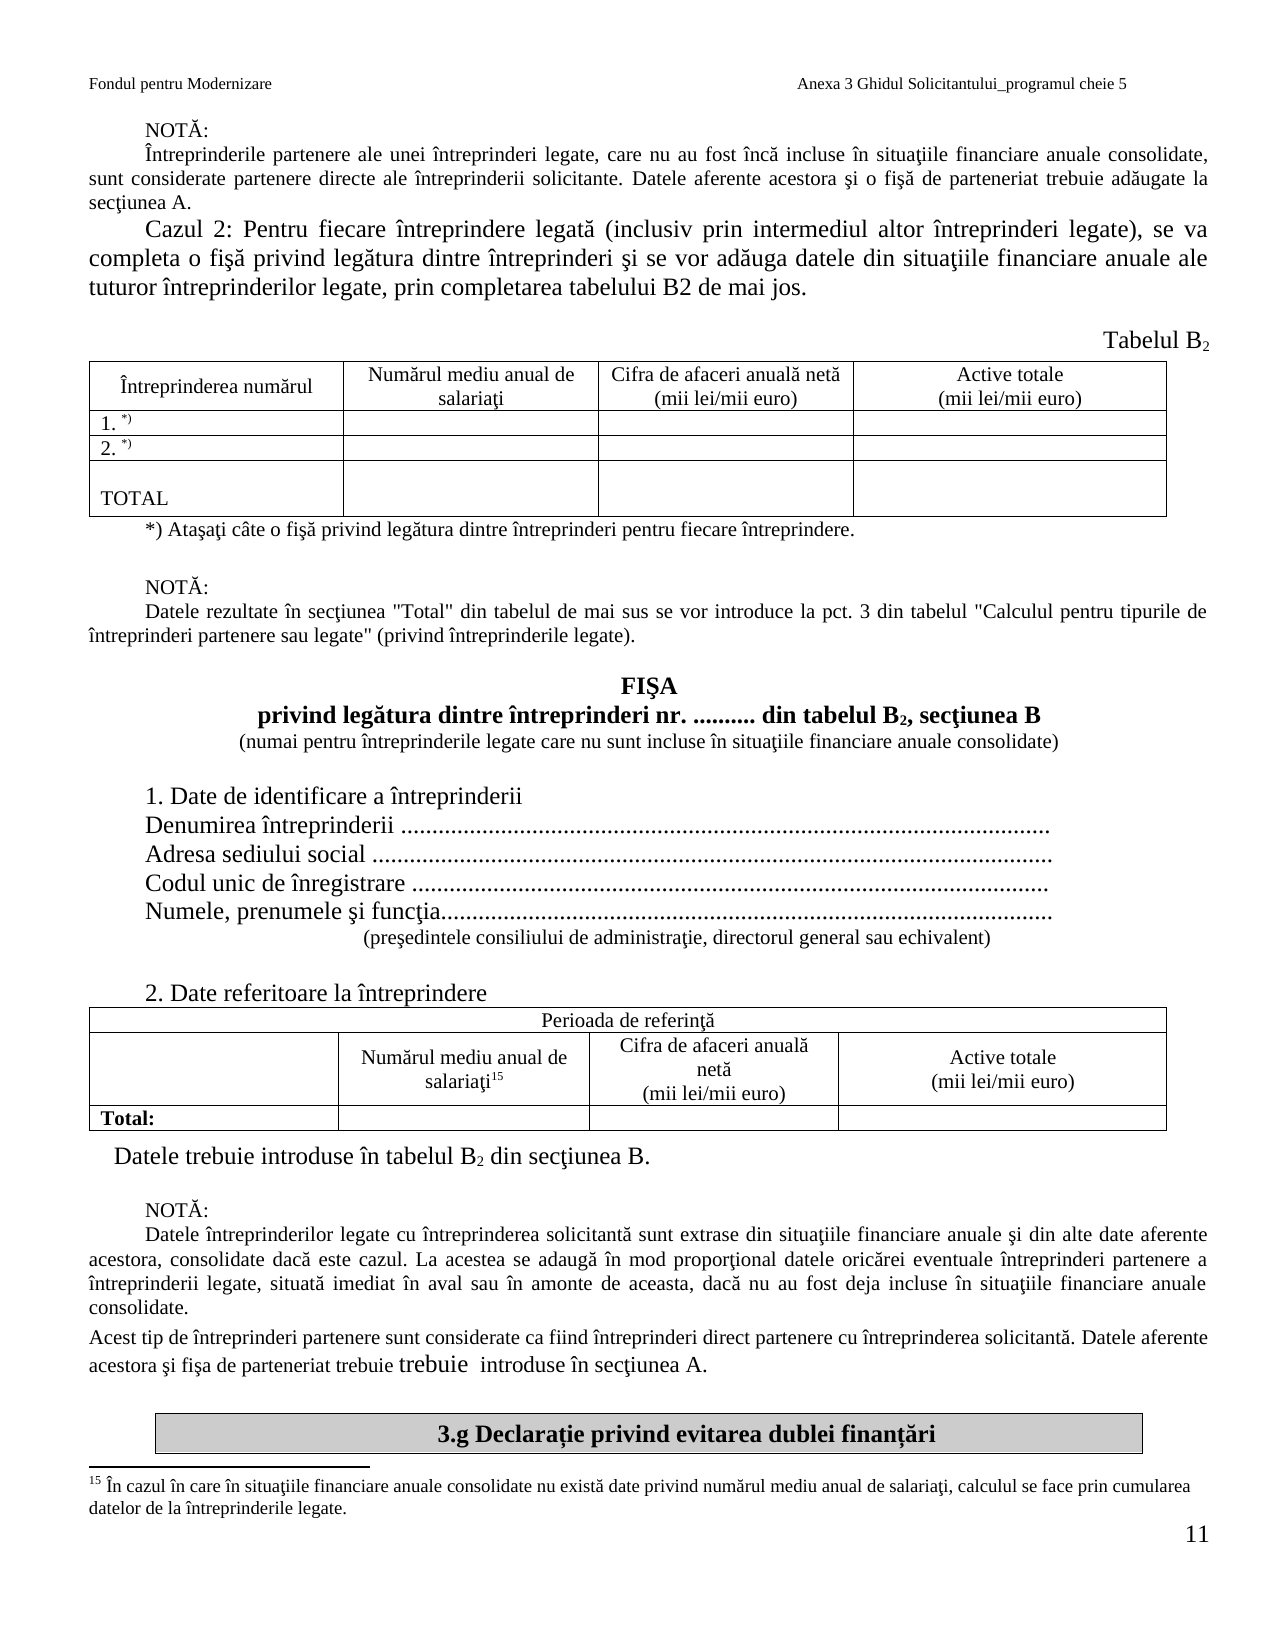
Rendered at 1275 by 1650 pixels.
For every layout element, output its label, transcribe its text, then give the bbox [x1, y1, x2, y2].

table_cell [339, 1106, 589, 1130]
table_cell [599, 436, 853, 460]
table_cell [590, 1106, 838, 1130]
text Numele, prenumele şi funcţia.................................................................................................. [89, 896, 1209, 925]
text Denumirea întreprinderii ........................................................................................................ [89, 810, 1209, 839]
text FIŞA [89, 671, 1209, 700]
table_cell Active totale (mii lei/mii euro) [839, 1033, 1166, 1105]
table_cell 1. *) [90, 411, 343, 435]
table_cell [854, 461, 1166, 516]
table_cell [854, 411, 1166, 435]
text 1. Date de identificare a întreprinderii [89, 781, 1209, 810]
table_header 3.g Declarație privind evitarea dublei finanțări [156, 1414, 1142, 1452]
text Codul unic de înregistrare ...................................................................................................... [89, 868, 1209, 896]
text Datele întreprinderilor legate cu întreprinderea solicitantă sunt extrase din situaţiile financiare anuale şi din alte date aferente acestora, consolidate dacă este cazul. La acestea se adaugă în mod proporţional datele oricărei eventuale întreprinderi partenere a întreprinderii legate, situată imediat în aval sau în amonte de aceasta, dacă nu au fost deja incluse în situaţiile financiare anuale consolidate. [89, 1222, 1209, 1319]
text Acest tip de întreprinderi partenere sunt considerate ca fiind întreprinderi direct partenere cu întreprinderea solicitantă. Datele aferente acestora şi fişa de parteneriat trebuie trebuie introduse în secţiunea A. [89, 1325, 1209, 1378]
text (preşedintele consiliului de administraţie, directorul general sau echivalent) [89, 925, 1209, 949]
table_header Întreprinderea numărul [90, 362, 343, 410]
table_cell TOTAL [90, 461, 343, 516]
text NOTĂ: [89, 1198, 1209, 1222]
text Cazul 2: Pentru fiecare întreprindere legată (inclusiv prin intermediul altor întreprinderi legate), se va completa o fişă privind legătura dintre întreprinderi şi se vor adăuga datele din situaţiile financiare anuale ale tuturor întreprinderilor legate, prin completarea tabelului B2 de mai jos. [89, 214, 1209, 301]
text *) Ataşaţi câte o fişă privind legătura dintre întreprinderi pentru fiecare întreprindere. [89, 517, 1209, 541]
text privind legătura dintre întreprinderi nr. .......... din tabelul B2, secţiunea B [89, 700, 1209, 729]
table_cell Cifra de afaceri anuală netă (mii lei/mii euro) [590, 1033, 838, 1105]
table_header Active totale (mii lei/mii euro) [854, 362, 1166, 410]
text Întreprinderile partenere ale unei întreprinderi legate, care nu au fost încă incluse în situaţiile financiare anuale consolidate, sunt considerate partenere directe ale întreprinderii solicitante. Datele aferente acestora şi o fişă de parteneriat trebuie adăugate la secţiunea A. [89, 142, 1209, 214]
table_header Cifra de afaceri anuală netă (mii lei/mii euro) [599, 362, 853, 410]
table_cell [90, 1033, 338, 1105]
table_cell [344, 411, 598, 435]
table_cell [344, 436, 598, 460]
text (numai pentru întreprinderile legate care nu sunt incluse în situaţiile financiare anuale consolidate) [89, 729, 1209, 753]
text 2. Date referitoare la întreprindere [89, 978, 1209, 1007]
table_cell Numărul mediu anual de salariaţi [339, 1033, 589, 1105]
text NOTĂ: [89, 575, 1209, 599]
table_header Perioada de referinţă [90, 1008, 1166, 1032]
table_header Numărul mediu anual de salariaţi [344, 362, 598, 410]
table_cell 2. *) [90, 436, 343, 460]
table_cell Total: [90, 1106, 338, 1130]
table_cell [854, 436, 1166, 460]
table_cell [839, 1106, 1166, 1130]
table_cell [599, 411, 853, 435]
table_cell [599, 461, 853, 516]
text Adresa sediului social ............................................................................................................. [89, 839, 1209, 868]
table_cell [344, 461, 598, 516]
text Datele trebuie introduse în tabelul B2 din secţiunea B. [89, 1141, 1209, 1169]
text Tabelul B2 [89, 326, 1209, 354]
text NOTĂ: [89, 118, 1209, 142]
text Datele rezultate în secţiunea "Total" din tabelul de mai sus se vor introduce la pct. 3 din tabelul "Calculul pentru tipurile de întreprinderi partenere sau legate" (privind întreprinderile legate). [89, 599, 1209, 647]
